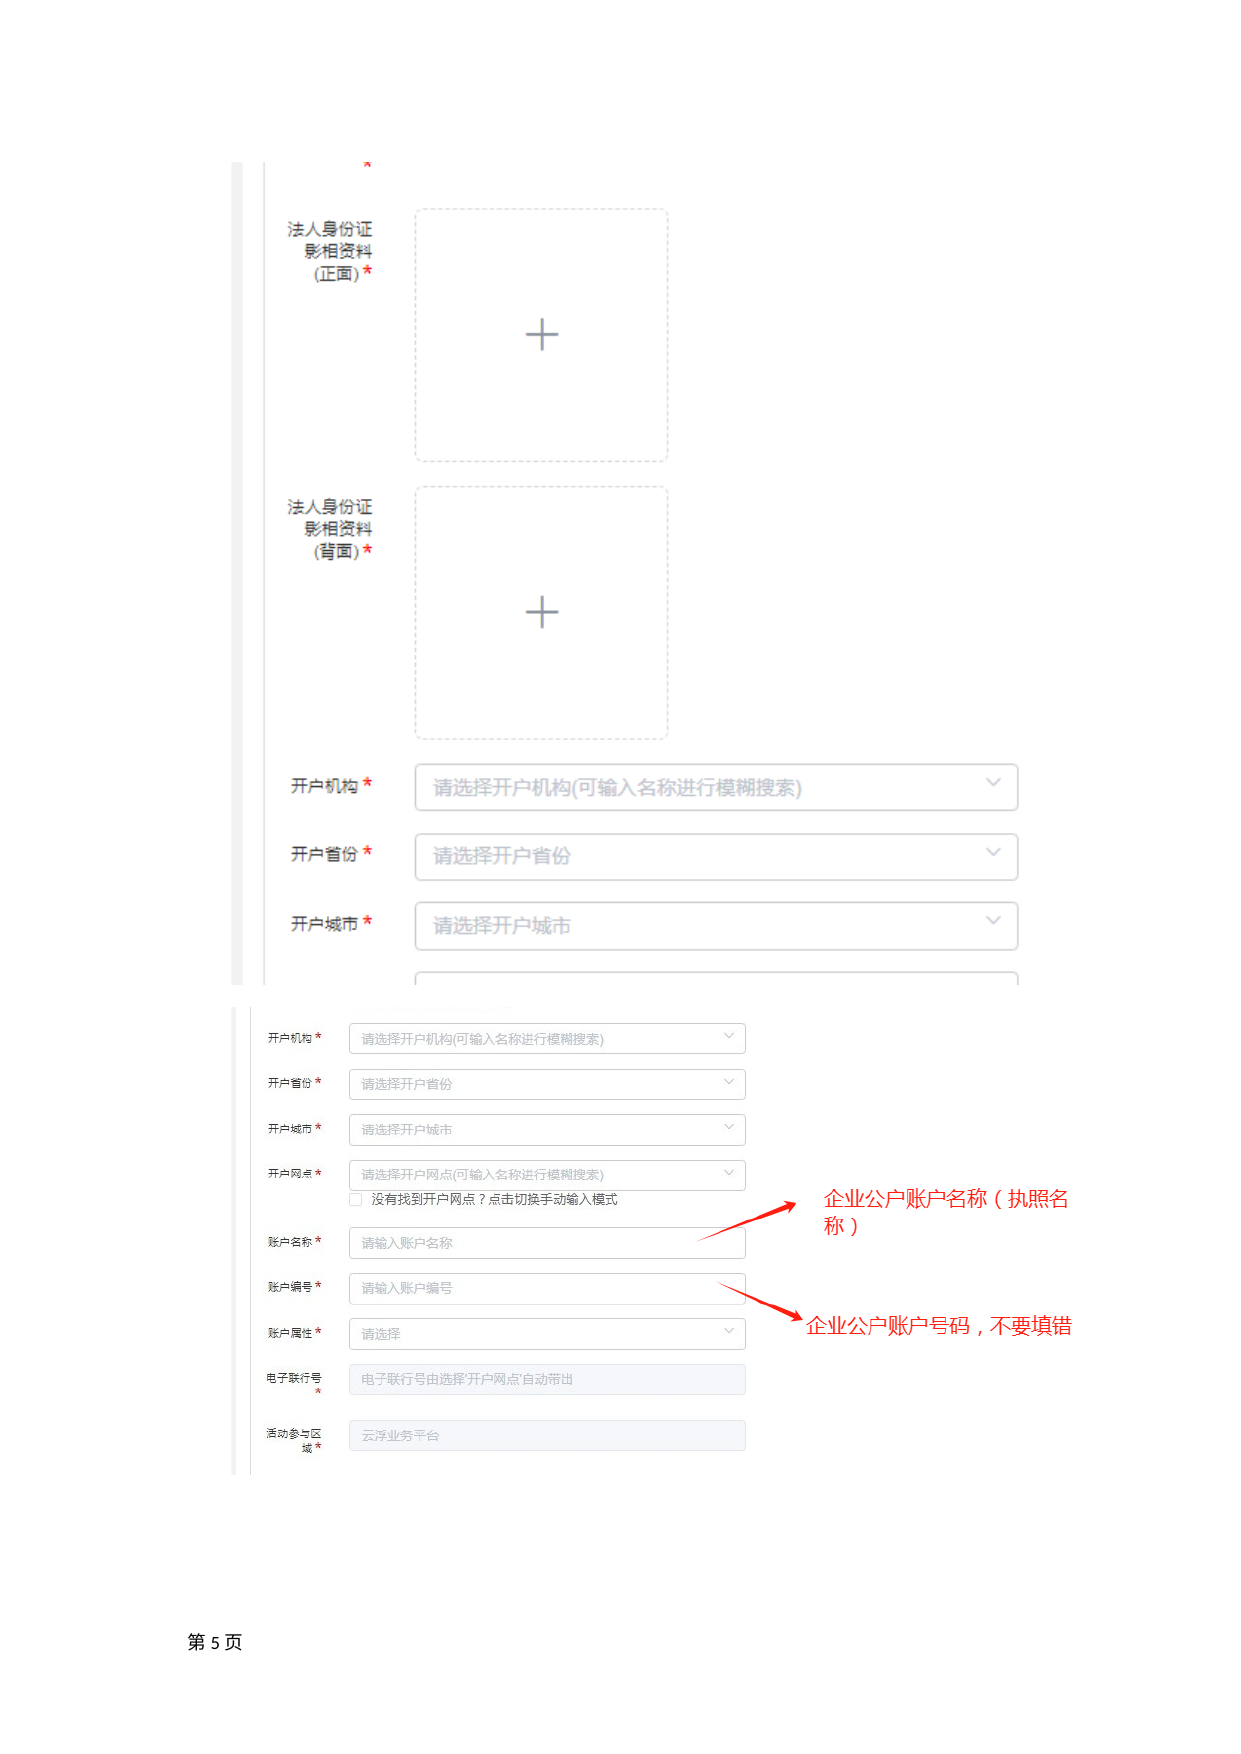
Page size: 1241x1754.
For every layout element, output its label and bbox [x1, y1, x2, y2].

picture [231, 162, 1096, 985]
picture [231, 1007, 1096, 1475]
